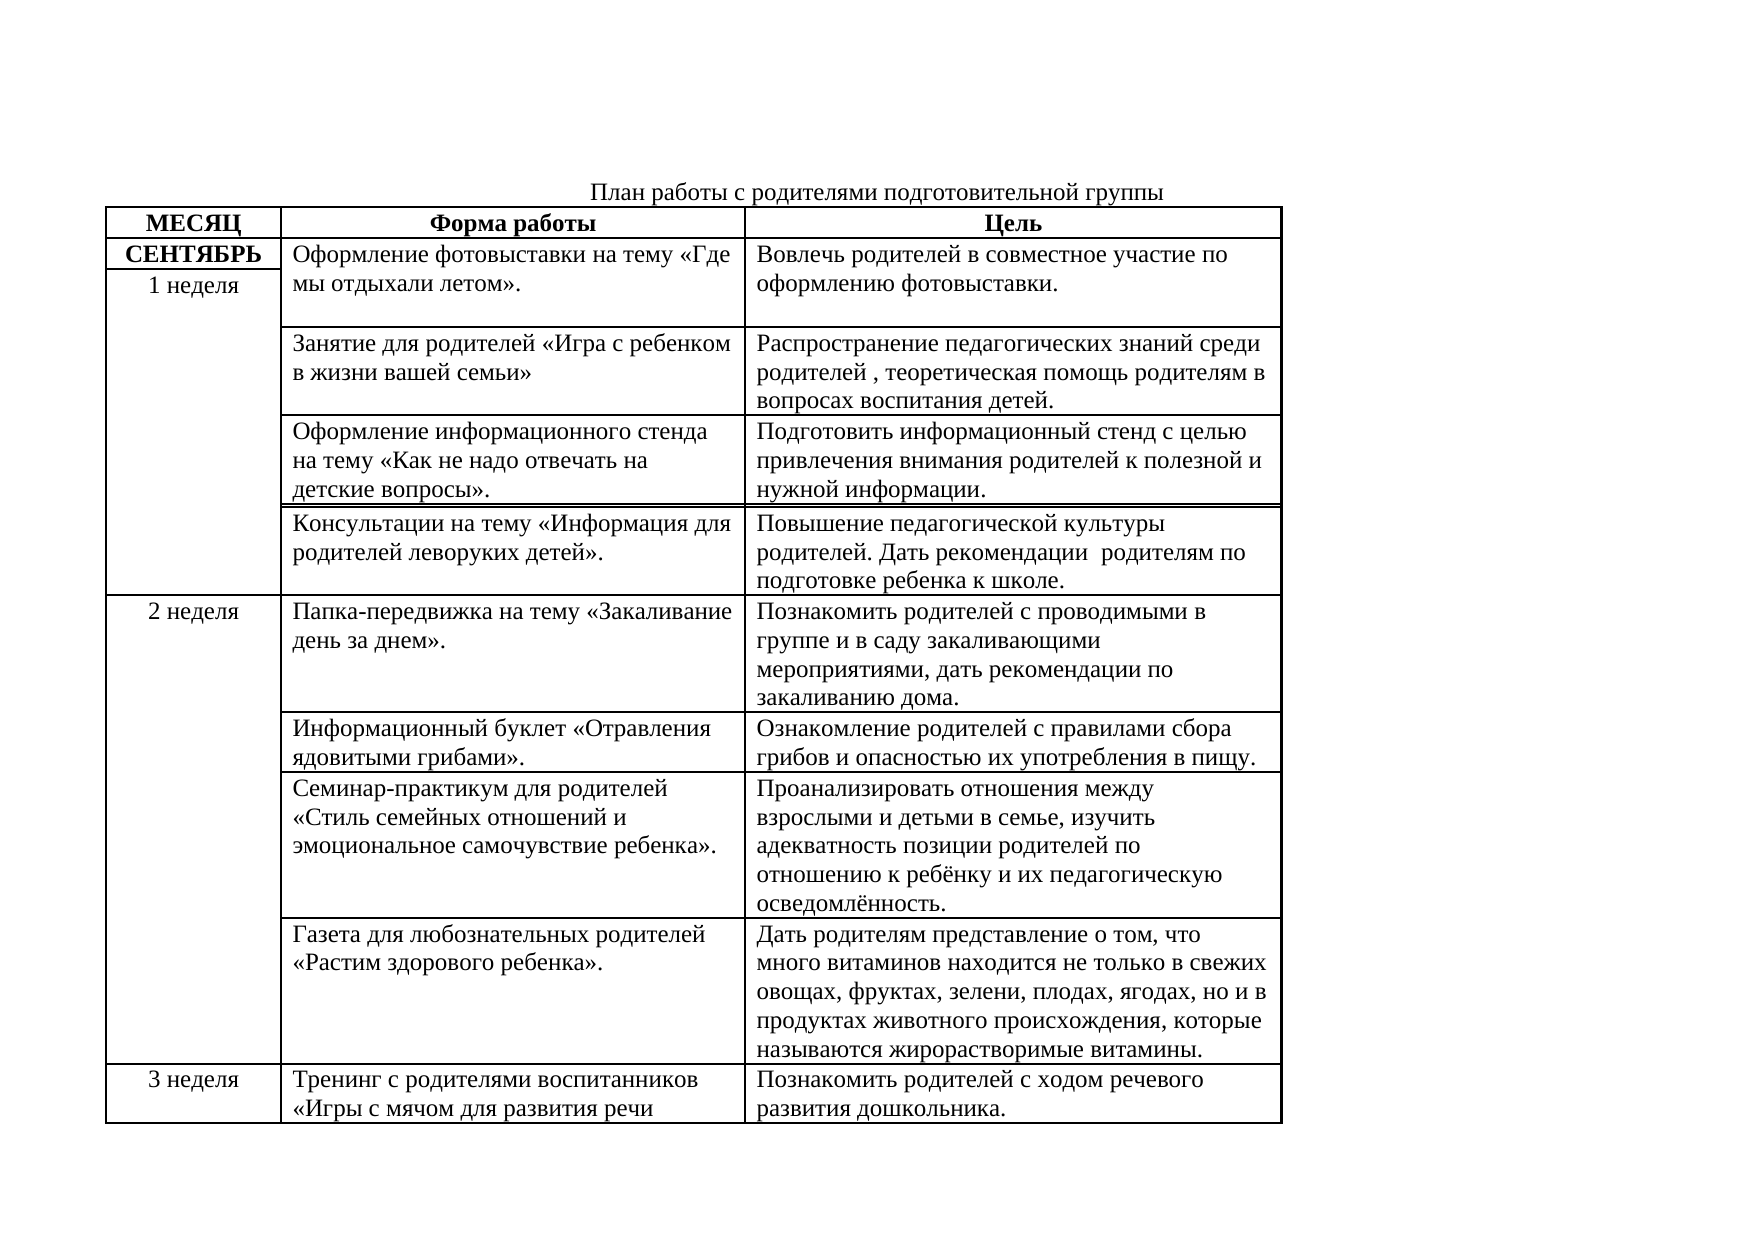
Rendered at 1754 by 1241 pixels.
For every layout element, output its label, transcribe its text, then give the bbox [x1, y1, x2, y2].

table_cell Познакомить родителей с проводимыми в группе и в саду закаливающими мероприятиями, дать рекомендации по закаливанию дома. [746, 596, 1280, 711]
table_cell 3 неделя [107, 1065, 280, 1122]
table_cell Газета для любознательных родителей «Растим здорового ребенка». [282, 919, 744, 1062]
table_cell Дать родителям представление о том, что много витаминов находится не только в свежих овощах, фруктах, зелени, плодах, ягодах, но и в продуктах животного происхождения, которые называются жирорастворимые витамины. [746, 919, 1280, 1062]
table_cell Консультации на тему «Информация для родителей леворуких детей». [282, 508, 744, 594]
table_cell Папка-передвижка на тему «Закаливание день за днем». [282, 596, 744, 711]
table_cell 1 неделя [107, 270, 280, 594]
table_header МЕСЯЦ [107, 208, 280, 237]
table_cell Семинар-практикум для родителей «Стиль семейных отношений и эмоциональное самочувствие ребенка». [282, 773, 744, 917]
table_cell СЕНТЯБРЬ [107, 239, 280, 268]
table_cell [746, 1065, 1280, 1122]
table_cell Повышение педагогической культуры родителей. Дать рекомендации родителям по подготовке ребенка к школе. [746, 508, 1280, 594]
table_header Цель [746, 208, 1280, 237]
table_cell Ознакомление родителей с правилами сбора грибов и опасностью их употребления в пищу. [746, 713, 1280, 771]
table_cell Вовлечь родителей в совместное участие по оформлению фотовыставки. [746, 239, 1280, 326]
table_header Форма работы [282, 208, 744, 237]
table_cell Проанализировать отношения между взрослыми и детьми в семье, изучить адекватность позиции родителей по отношению к ребёнку и их педагогическую осведомлённость. [746, 773, 1280, 917]
table_cell Распространение педагогических знаний среди родителей , теоретическая помощь родителям в вопросах воспитания детей. [746, 328, 1280, 414]
table_cell Оформление фотовыставки на тему «Где мы отдыхали летом». [282, 239, 744, 326]
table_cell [282, 1065, 744, 1122]
table_cell Оформление информационного стенда на тему «Как не надо отвечать на детские вопросы». [282, 416, 744, 503]
table_cell 2 неделя [107, 596, 280, 1062]
table_cell Занятие для родителей «Игра с ребенком в жизни вашей семьи» [282, 328, 744, 414]
table_cell Информационный буклет «Отравления ядовитыми грибами». [282, 713, 744, 771]
text План работы с родителями подготовительной группы [118, 177, 1636, 206]
table_cell Подготовить информационный стенд с целью привлечения внимания родителей к полезной и нужной информации. [746, 416, 1280, 503]
